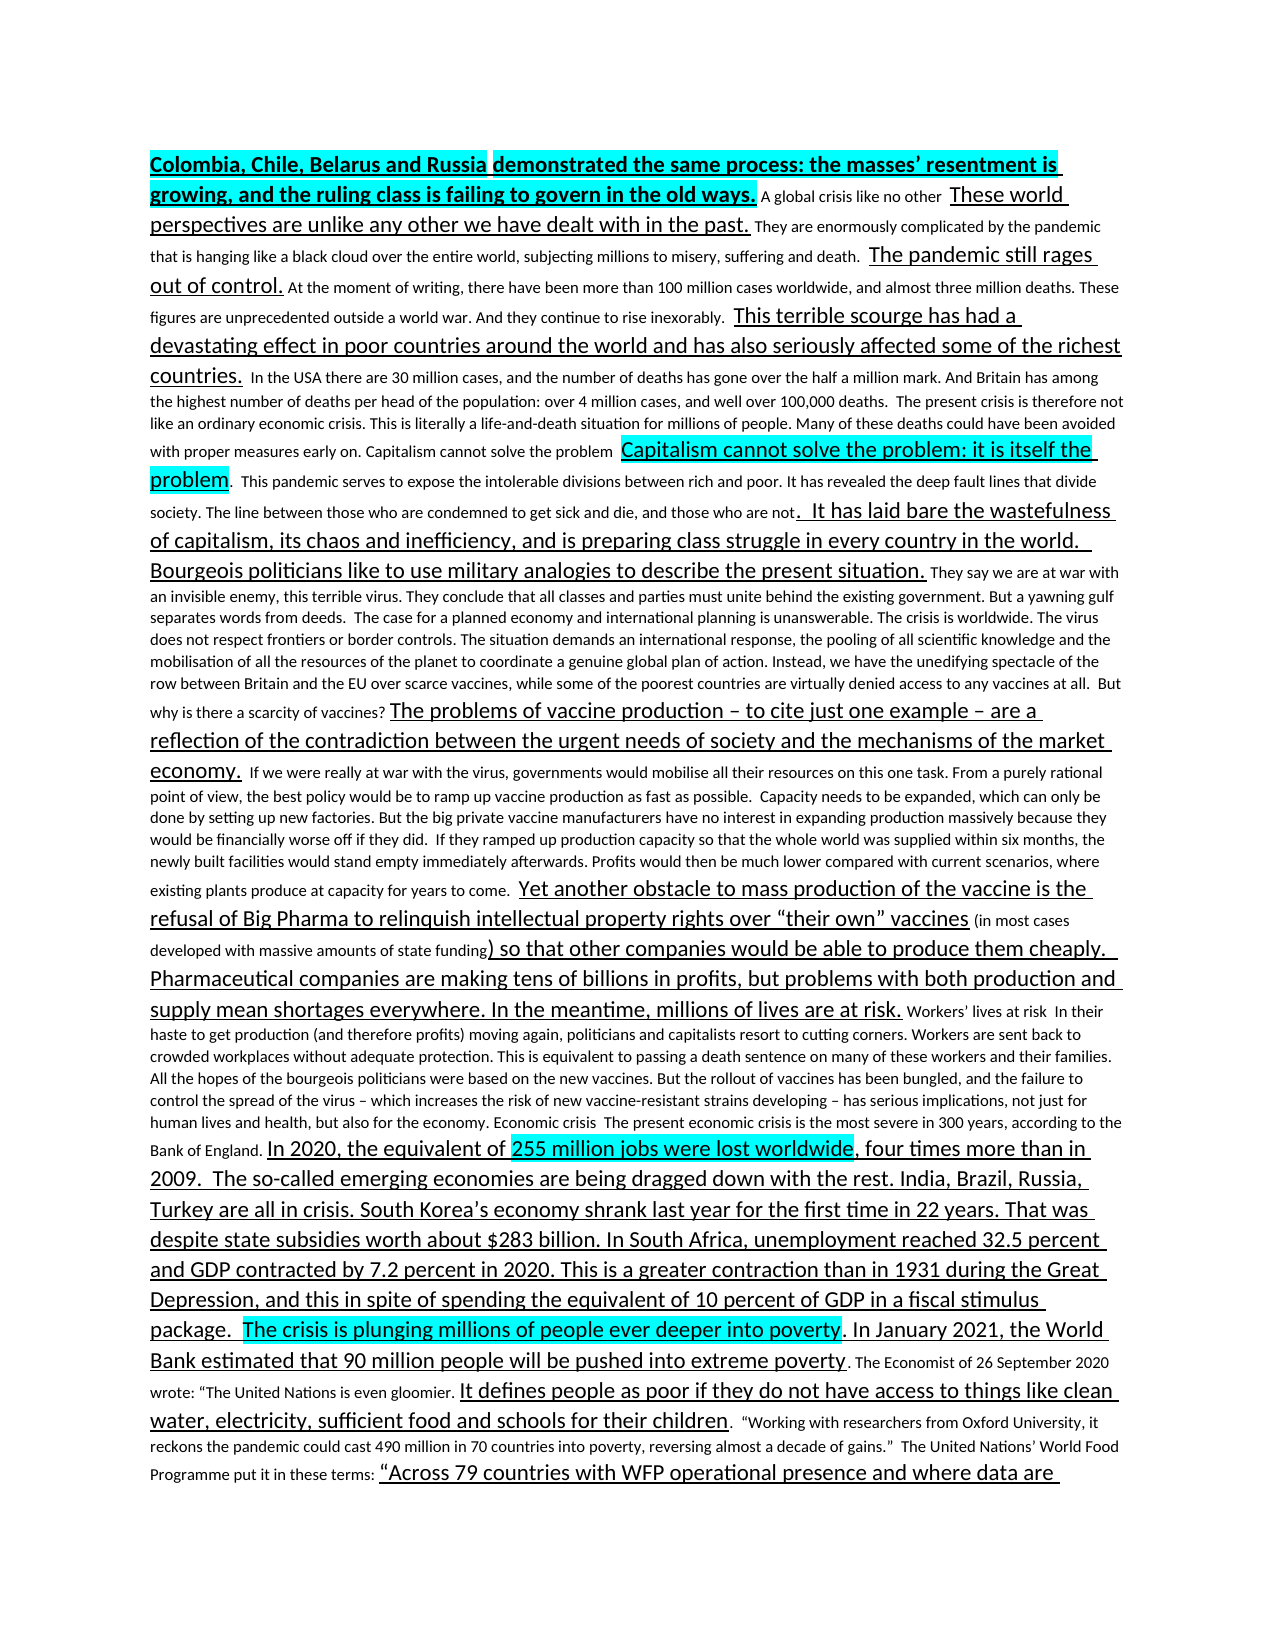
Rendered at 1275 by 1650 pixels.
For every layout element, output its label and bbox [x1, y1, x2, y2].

text [150, 150, 1125, 1486]
